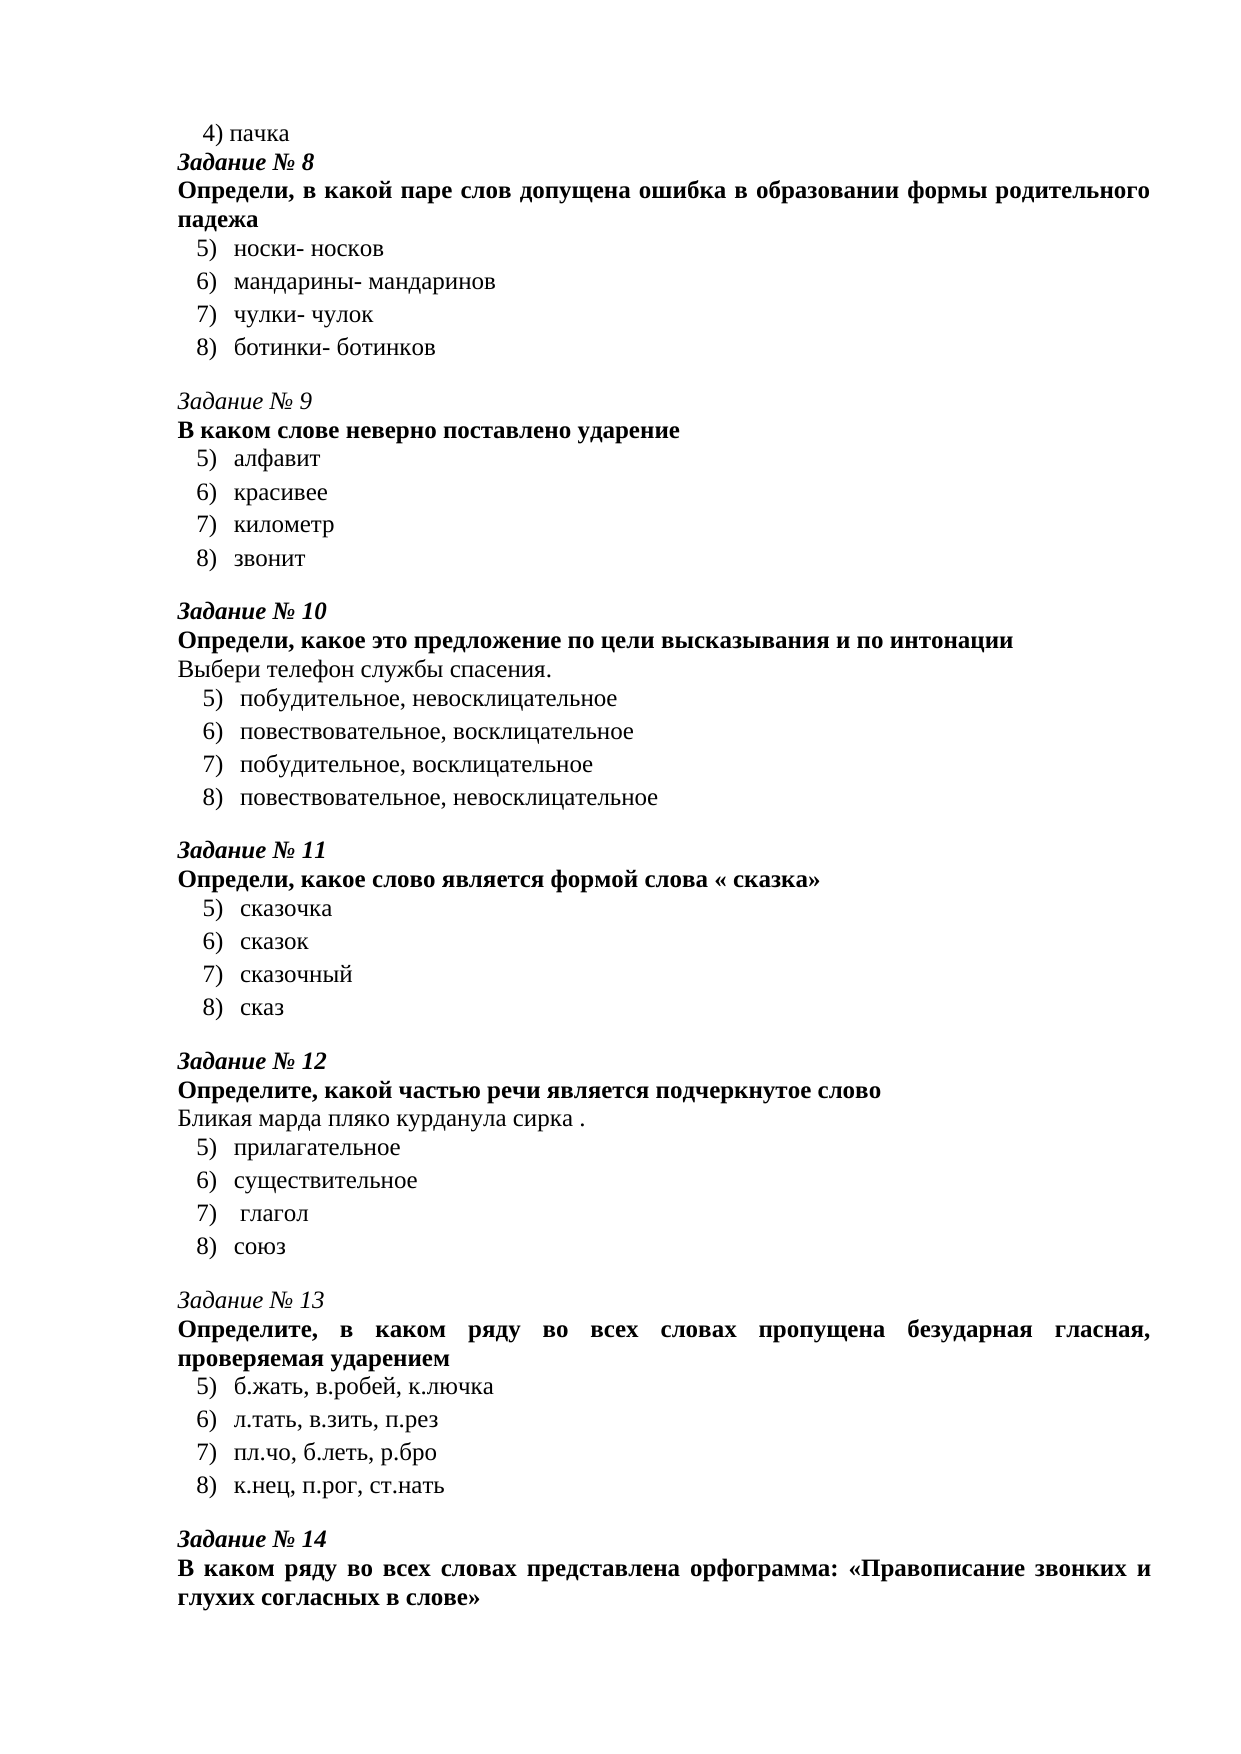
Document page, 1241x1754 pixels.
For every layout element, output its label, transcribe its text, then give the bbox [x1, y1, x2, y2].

text В каком слове неверно поставлено ударение [177, 415, 1152, 443]
text Выбери телефон службы спасения. [177, 654, 1152, 683]
text Определи, в какой паре слов допущена ошибка в образовании формы родительного падежа [177, 176, 1152, 233]
text Задание № 9 [177, 386, 1152, 415]
text Задание № 14 [177, 1524, 1152, 1553]
list существительное [196, 1165, 1152, 1194]
text Задание № 13 [177, 1285, 1152, 1314]
list прилагательное [196, 1132, 1152, 1161]
list повествовательное, невосклицательное [202, 782, 1152, 811]
list повествовательное, восклицательное [202, 716, 1152, 744]
list ботинки- ботинков [196, 332, 1152, 361]
list побудительное, восклицательное [202, 749, 1152, 777]
list километр [196, 509, 1152, 538]
text Задание № 12 [177, 1046, 1152, 1075]
list союз [196, 1231, 1152, 1260]
text Определите, в каком ряду во всех словах пропущена безударная гласная, проверяемая ударением [177, 1314, 1152, 1371]
list сказок [202, 926, 1152, 955]
list побудительное, невосклицательное [202, 683, 1152, 711]
text Определи, какое это предложение по цели высказывания и по интонации [177, 625, 1152, 654]
list носки- носков [196, 233, 1152, 262]
list мандарины- мандаринов [196, 266, 1152, 295]
text Задание № 10 [177, 596, 1152, 625]
list красивее [196, 477, 1152, 505]
list звонит [196, 543, 1152, 571]
list сказочный [202, 959, 1152, 988]
list глагол [196, 1198, 1152, 1227]
text Определи, какое слово является формой слова « сказка» [177, 864, 1152, 893]
list сказ [202, 992, 1152, 1021]
list пл.чо, б.леть, р.бро [196, 1437, 1152, 1466]
list б.жать, в.робей, к.лючка [196, 1371, 1152, 1400]
text Определите, какой частью речи является подчеркнутое слово [177, 1075, 1152, 1103]
text В каком ряду во всех словах представлена орфограмма: «Правописание звонких и глухих согласных в слове» [177, 1553, 1152, 1611]
list сказочка [202, 893, 1152, 922]
list чулки- чулок [196, 299, 1152, 328]
list алфавит [196, 443, 1152, 472]
text 4) пачка [177, 118, 1152, 147]
text Бликая марда пляко курданула сирка . [177, 1103, 1152, 1132]
text Задание № 8 [177, 147, 1152, 176]
list л.тать, в.зить, п.рез [196, 1404, 1152, 1433]
list к.нец, п.рог, ст.нать [196, 1471, 1152, 1499]
text Задание № 11 [177, 836, 1152, 864]
